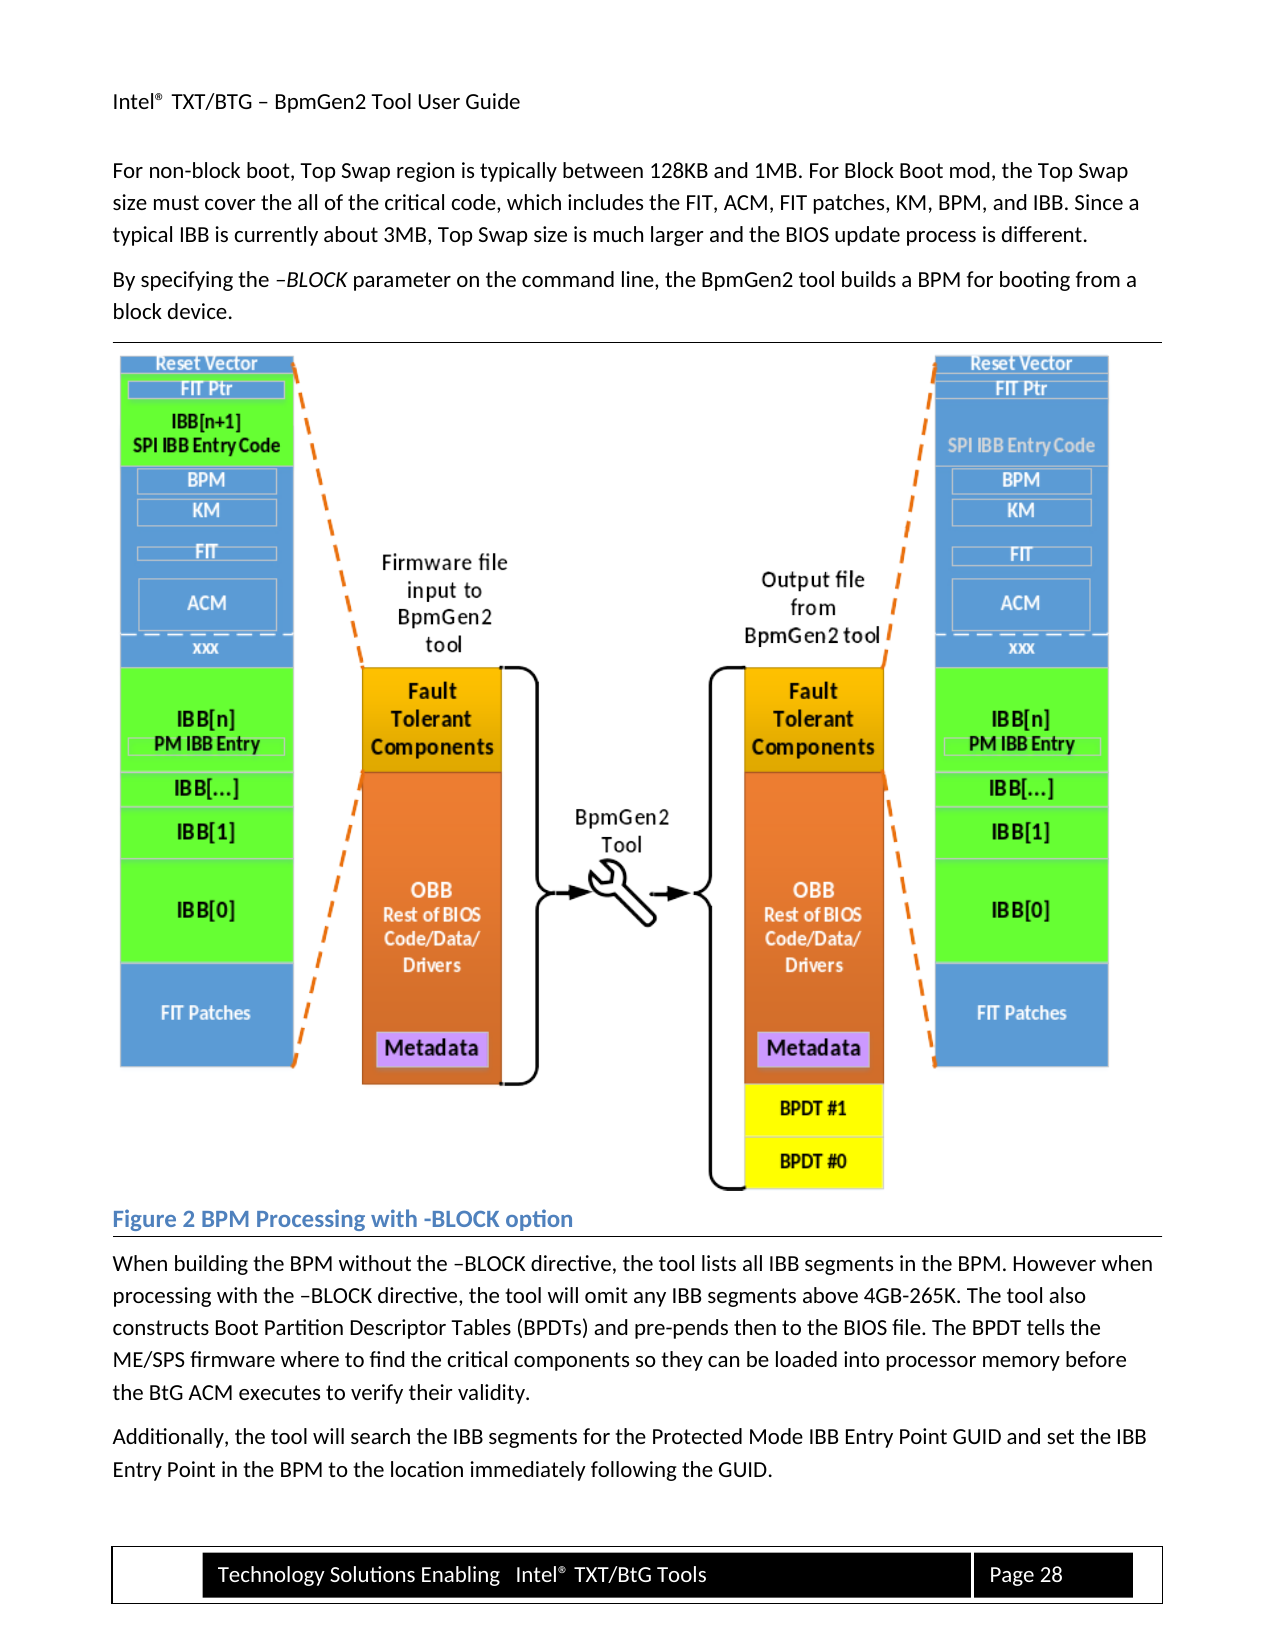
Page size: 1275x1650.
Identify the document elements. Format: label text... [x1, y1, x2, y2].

text For non-block boot, Top Swap region is typically between 128KB and 1MB. For Block Boot mod, the Top Swap size must cover the all of the critical code, which includes the FIT, ACM, FIT patches, KM, BPM, and IBB. Since a typical IBB is currently about 3MB, Top Swap size is much larger and the BIOS update process is different. [112, 156, 1162, 248]
text Additionally, the tool will search the IBB segments for the Protected Mode IBB Entry Point GUID and set the IBB Entry Point in the BPM to the location immediately following the GUID. [112, 1422, 1162, 1483]
text By specifying the –BLOCK parameter on the command line, the BpmGen2 tool builds a BPM for booting from a block device. [112, 265, 1162, 325]
text When building the BPM without the –BLOCK directive, the tool lists all IBB segments in the BPM. However when processing with the –BLOCK directive, the tool will omit any IBB segments above 4GB-265K. The tool also constructs Boot Partition Descriptor Tables (BPDTs) and pre-pends then to the BIOS file. The BPDT tells the ME/SPS firmware where to find the critical components so they can be loaded into processor memory before the BtG ACM executes to verify their validity. [112, 1249, 1162, 1406]
